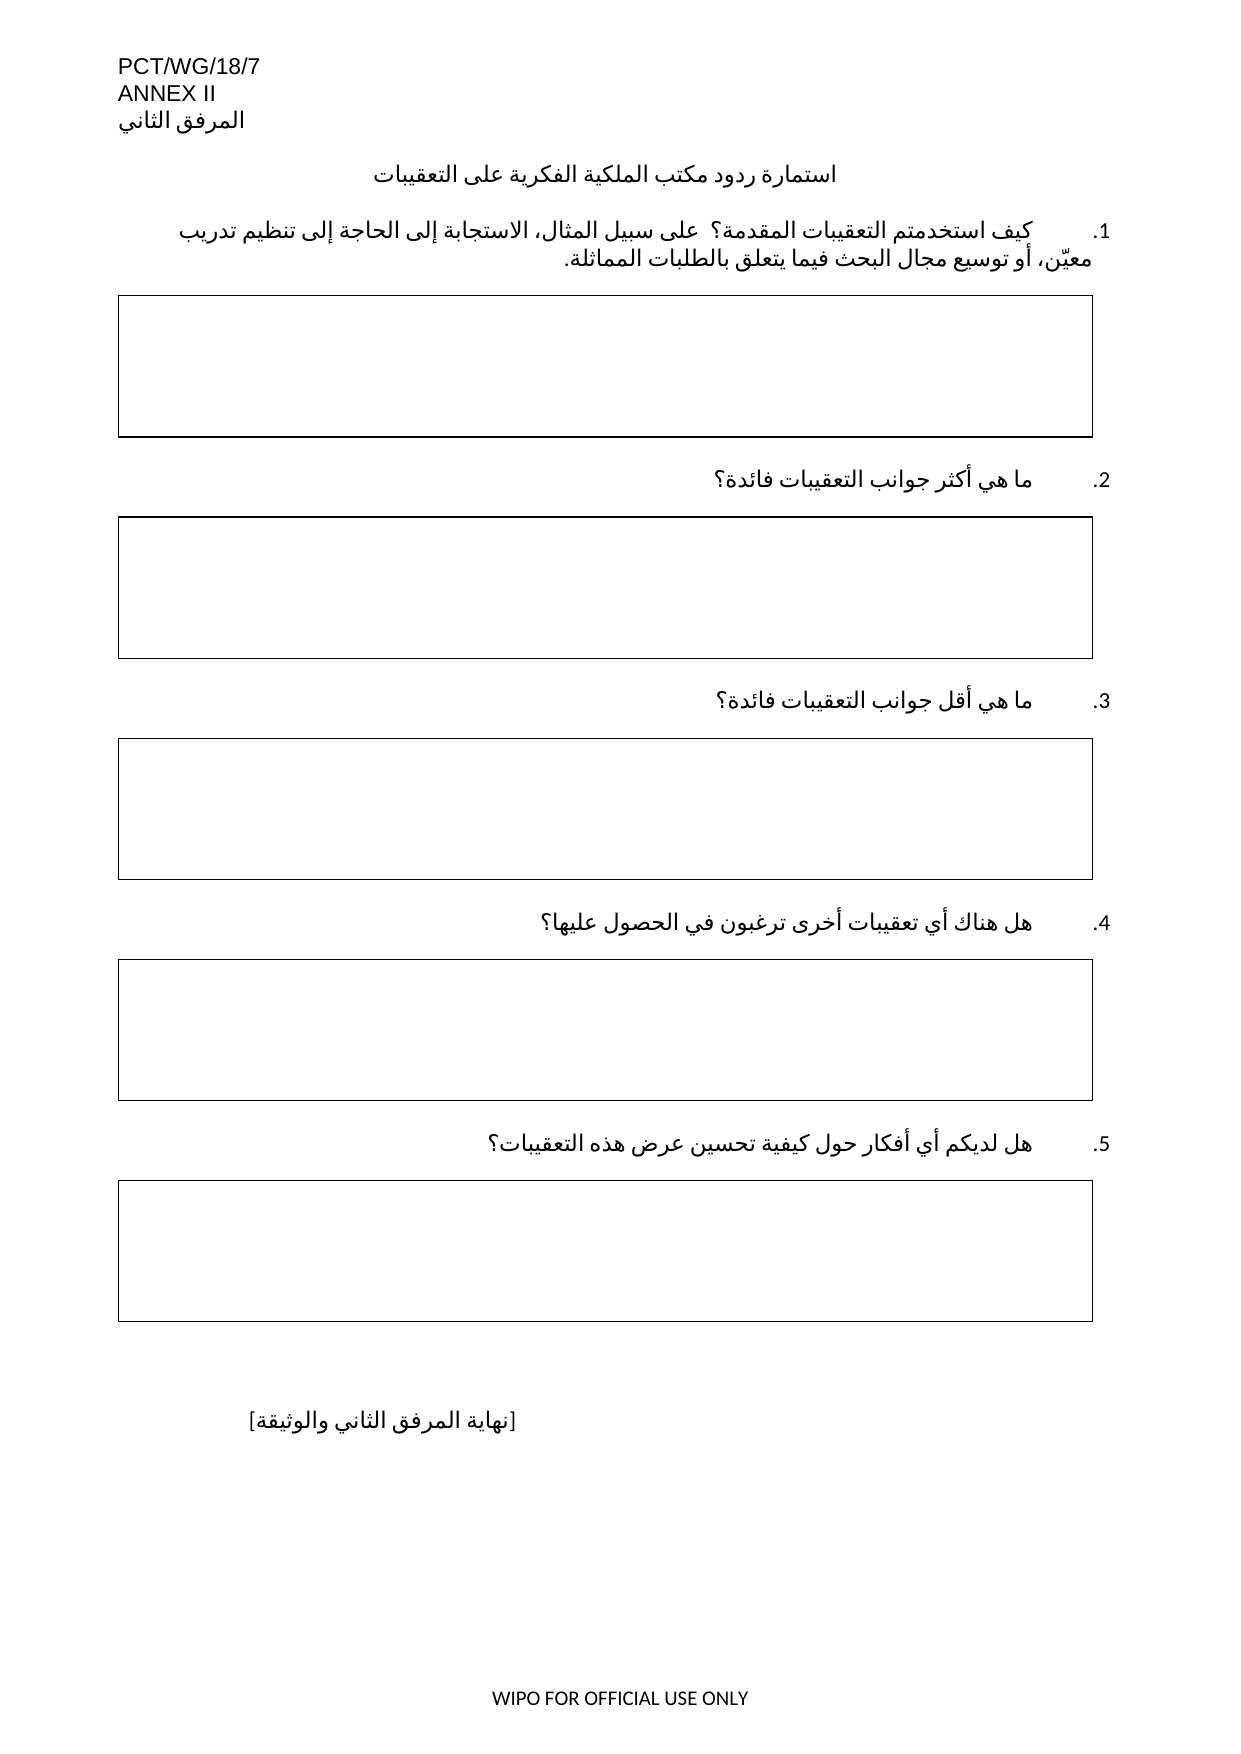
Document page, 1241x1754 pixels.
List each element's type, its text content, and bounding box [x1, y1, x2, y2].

list ما هي أكثر جوانب التعقيبات فائدة؟ [118, 465, 1092, 493]
text استمارة ردود مكتب الملكية الفكرية على التعقيبات [118, 160, 1092, 188]
table_header [119, 518, 1092, 657]
text [نهاية المرفق الثاني والوثيقة] [118, 1406, 516, 1434]
list هل هناك أي تعقيبات أخرى ترغبون في الحصول عليها؟ [118, 908, 1092, 936]
table_header [119, 960, 1092, 1100]
list كيف استخدمتم التعقيبات المقدمة؟ على سبيل المثال، الاستجابة إلى الحاجة إلى تنظيم تدريب معيّن، أو توسيع مجال البحث فيما يتعلق بالطلبات المماثلة. [118, 216, 1092, 272]
table_header [119, 1181, 1092, 1321]
list هل لديكم أي أفكار حول كيفية تحسين عرض هذه التعقيبات؟ [118, 1129, 1092, 1157]
list ما هي أقل جوانب التعقيبات فائدة؟ [118, 687, 1092, 714]
table_header [119, 739, 1092, 879]
table_header [119, 296, 1092, 436]
